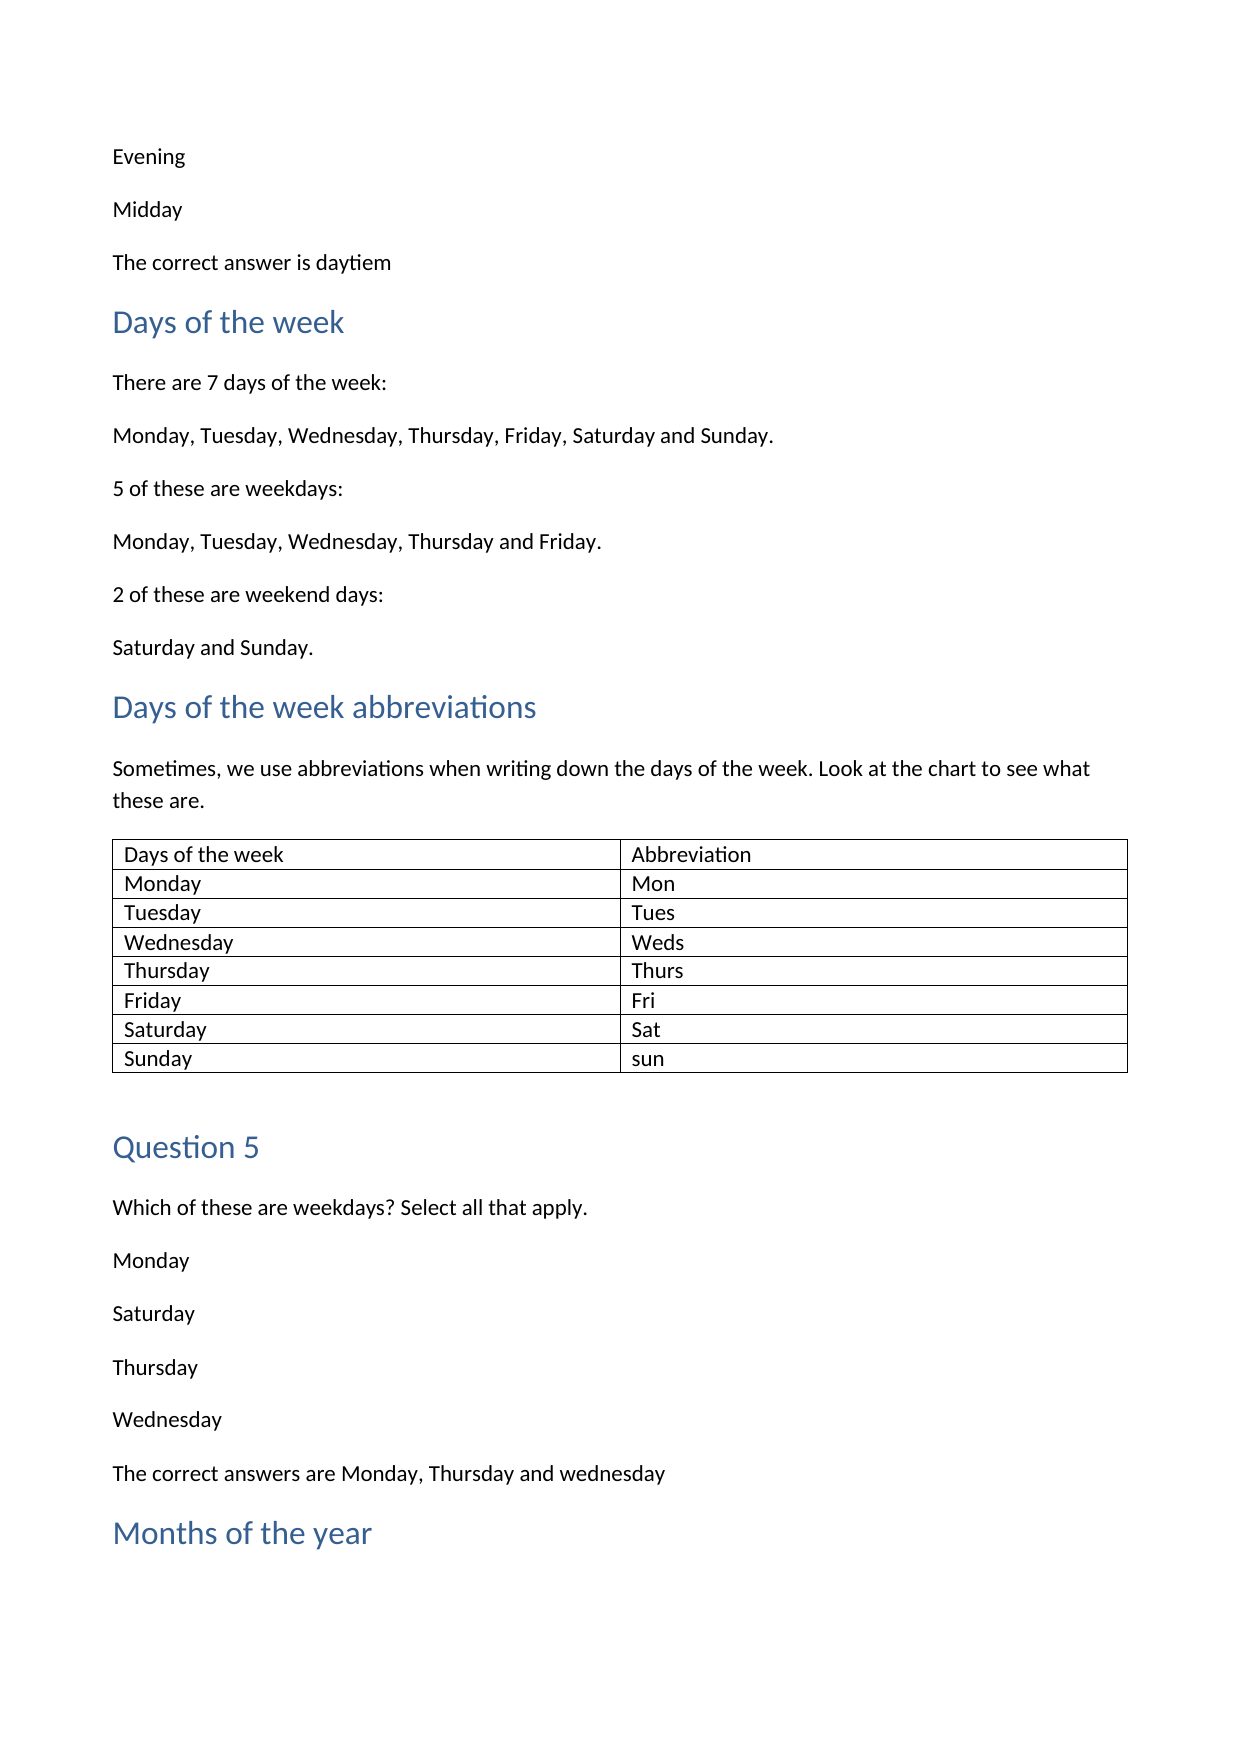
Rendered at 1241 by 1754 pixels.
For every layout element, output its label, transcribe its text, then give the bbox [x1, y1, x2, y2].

table_cell Thurs [621, 957, 1127, 985]
table_cell Mon [621, 870, 1127, 897]
table_cell Sunday [113, 1044, 620, 1072]
text Days of the week [112, 301, 1128, 342]
text Wednesday [112, 1406, 1128, 1434]
table_cell Monday [113, 870, 620, 897]
text Which of these are weekdays? Select all that apply. [112, 1193, 1128, 1222]
text Monday [112, 1247, 1128, 1274]
table_cell Weds [621, 928, 1127, 956]
text 2 of these are weekend days: [112, 581, 1128, 608]
text There are 7 days of the week: [112, 368, 1128, 396]
table_cell Fri [621, 986, 1127, 1014]
text Saturday and Sunday. [112, 633, 1128, 662]
text Evening [112, 142, 1128, 170]
table_cell Tues [621, 899, 1127, 927]
table_cell Thursday [113, 957, 620, 985]
text Monday, Tuesday, Wednesday, Thursday and Friday. [112, 527, 1128, 556]
table_header Days of the week [113, 840, 620, 868]
text The correct answers are Monday, Thursday and wednesday [112, 1459, 1128, 1487]
table_header Abbreviation [621, 840, 1127, 868]
text Monday, Tuesday, Wednesday, Thursday, Friday, Saturday and Sunday. [112, 421, 1128, 449]
text Thursday [112, 1353, 1128, 1381]
text Months of the year [112, 1512, 1128, 1552]
text Midday [112, 195, 1128, 223]
text Saturday [112, 1299, 1128, 1328]
text Sometimes, we use abbreviations when writing down the days of the week. Look at the chart to see what these are. [112, 754, 1128, 814]
table_cell Sat [621, 1015, 1127, 1043]
table_cell sun [621, 1044, 1127, 1072]
text Days of the week abbreviations [112, 687, 1128, 727]
text The correct answer is daytiem [112, 248, 1128, 276]
table_cell Saturday [113, 1015, 620, 1043]
table_cell Friday [113, 986, 620, 1014]
text Question 5 [112, 1126, 1128, 1167]
text 5 of these are weekdays: [112, 474, 1128, 502]
table_cell Tuesday [113, 899, 620, 927]
table_cell Wednesday [113, 928, 620, 956]
